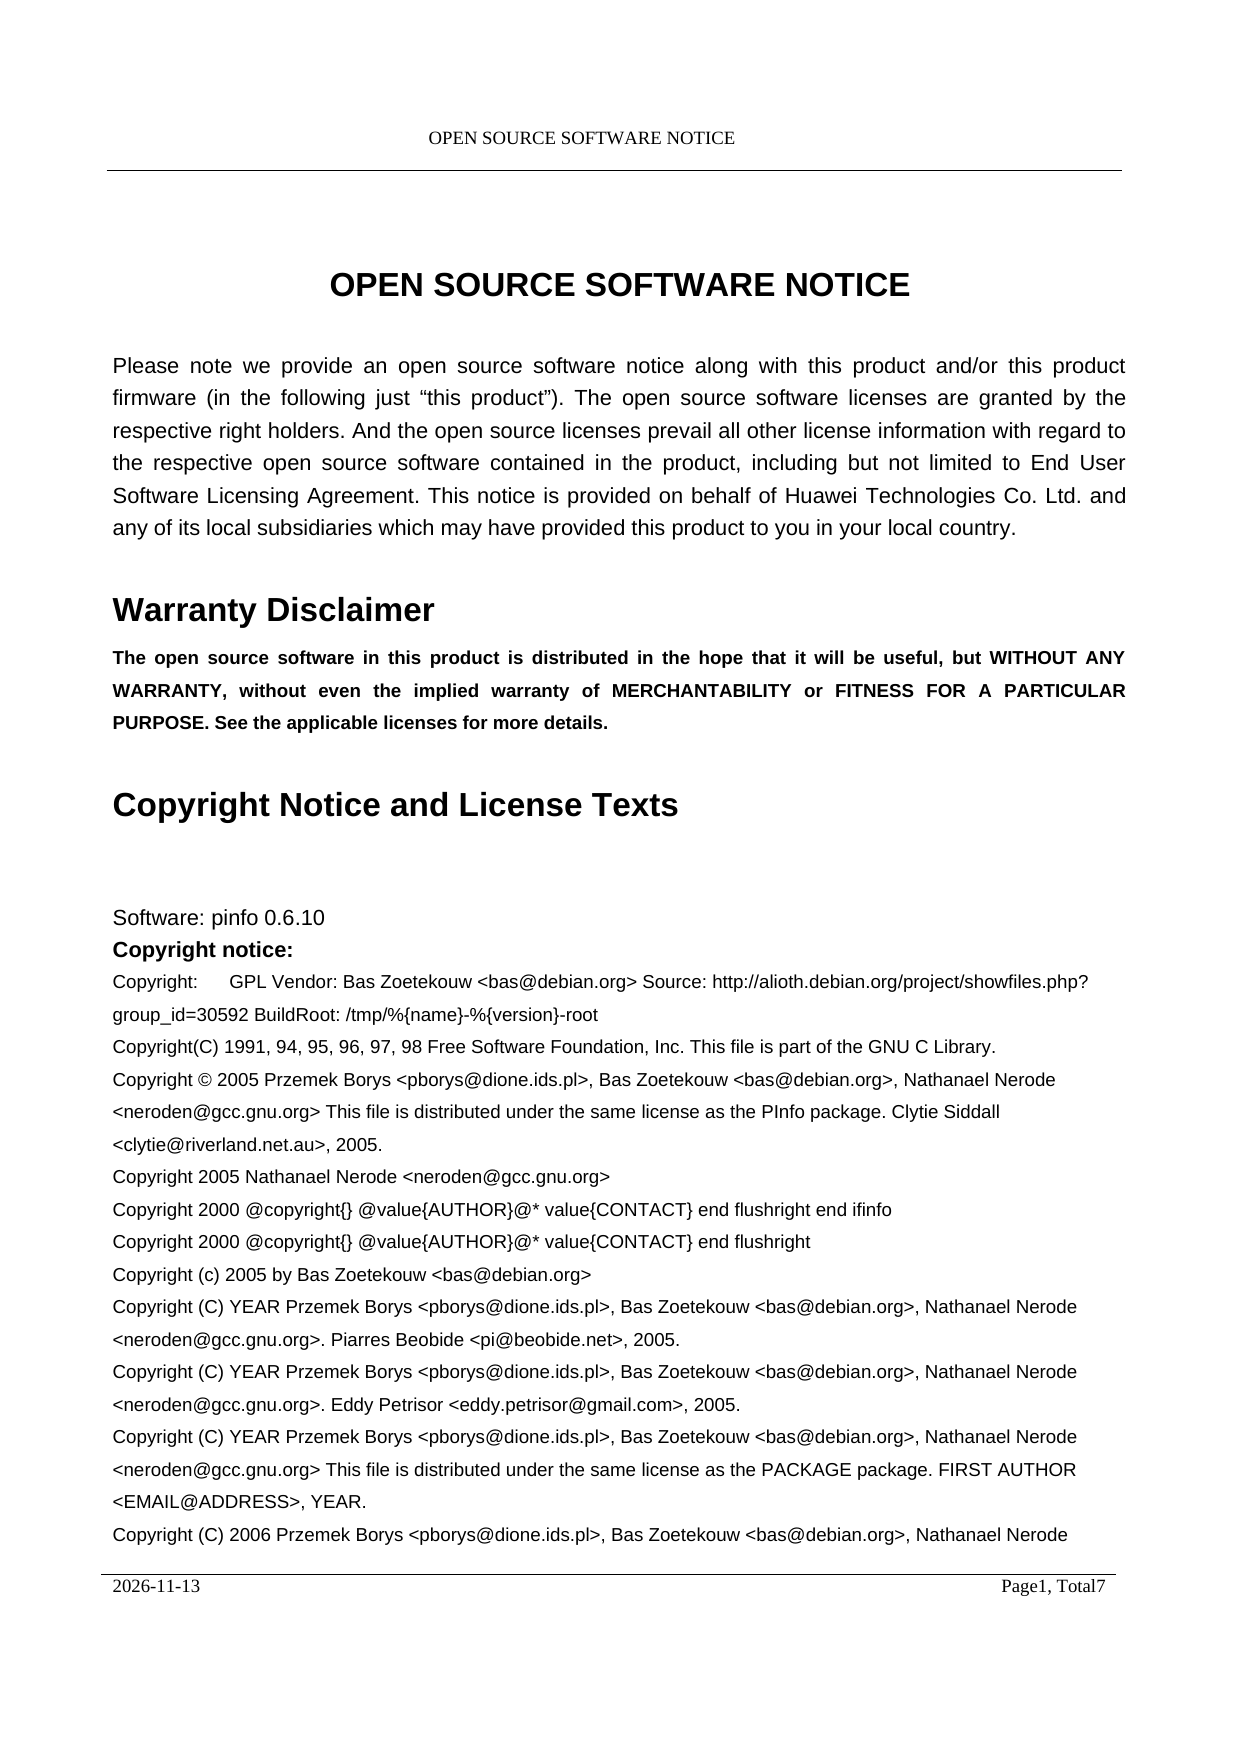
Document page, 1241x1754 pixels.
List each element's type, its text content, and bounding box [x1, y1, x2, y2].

text OPEN SOURCE SOFTWARE NOTICE [112, 251, 1128, 316]
text Copyright Notice and License Texts [112, 771, 1128, 836]
text Copyright (C) YEAR Przemek Borys <pborys@dione.ids.pl>, Bas Zoetekouw <bas@debian.org>, Nathanael Nerode <neroden@gcc.gnu.org> This file is distributed under the same license as the PACKAGE package. FIRST AUTHOR <EMAIL@ADDRESS>, YEAR. [112, 1421, 1128, 1518]
text The open source software in this product is distributed in the hope that it will be useful, but WITHOUT ANY WARRANTY, without even the implied warranty of MERCHANTABILITY or FITNESS FOR A PARTICULAR PURPOSE. See the applicable licenses for more details. [112, 641, 1128, 739]
text Copyright: GPL Vendor: Bas Zoetekouw <bas@debian.org> Source: http://alioth.debian.org/project/showfiles.php?group_id=30592 BuildRoot: /tmp/%{name}-%{version}-root [112, 966, 1128, 1031]
text Copyright (c) 2005 by Bas Zoetekouw <bas@debian.org> [112, 1258, 1128, 1291]
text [112, 1518, 1128, 1551]
text Copyright(C) 1991, 94, 95, 96, 97, 98 Free Software Foundation, Inc. This file is part of the GNU C Library. [112, 1031, 1128, 1063]
text Copyright 2000 @copyright{} @value{AUTHOR}@* value{CONTACT} end flushright [112, 1226, 1128, 1258]
text Copyright 2005 Nathanael Nerode <neroden@gcc.gnu.org> [112, 1161, 1128, 1193]
text Warranty Disclaimer [112, 576, 1128, 641]
text Copyright notice: [112, 933, 1128, 966]
text Copyright (C) YEAR Przemek Borys <pborys@dione.ids.pl>, Bas Zoetekouw <bas@debian.org>, Nathanael Nerode <neroden@gcc.gnu.org>. Eddy Petrisor <eddy.petrisor@gmail.com>, 2005. [112, 1356, 1128, 1421]
text Copyright 2000 @copyright{} @value{AUTHOR}@* value{CONTACT} end flushright end ifinfo [112, 1193, 1128, 1226]
text Copyright © 2005 Przemek Borys <pborys@dione.ids.pl>, Bas Zoetekouw <bas@debian.org>, Nathanael Nerode <neroden@gcc.gnu.org> This file is distributed under the same license as the PInfo package. Clytie Siddall <clytie@riverland.net.au>, 2005. [112, 1063, 1128, 1161]
text Copyright (C) YEAR Przemek Borys <pborys@dione.ids.pl>, Bas Zoetekouw <bas@debian.org>, Nathanael Nerode <neroden@gcc.gnu.org>. Piarres Beobide <pi@beobide.net>, 2005. [112, 1291, 1128, 1356]
text Software: pinfo 0.6.10 [112, 901, 1128, 933]
text Please note we provide an open source software notice along with this product and/or this product firmware (in the following just “this product”). The open source software licenses are granted by the respective right holders. And the open source licenses prevail all other license information with regard to the respective open source software contained in the product, including but not limited to End User Software Licensing Agreement. This notice is provided on behalf of Huawei Technologies Co. Ltd. and any of its local subsidiaries which may have provided this product to you in your local country. [112, 349, 1128, 544]
